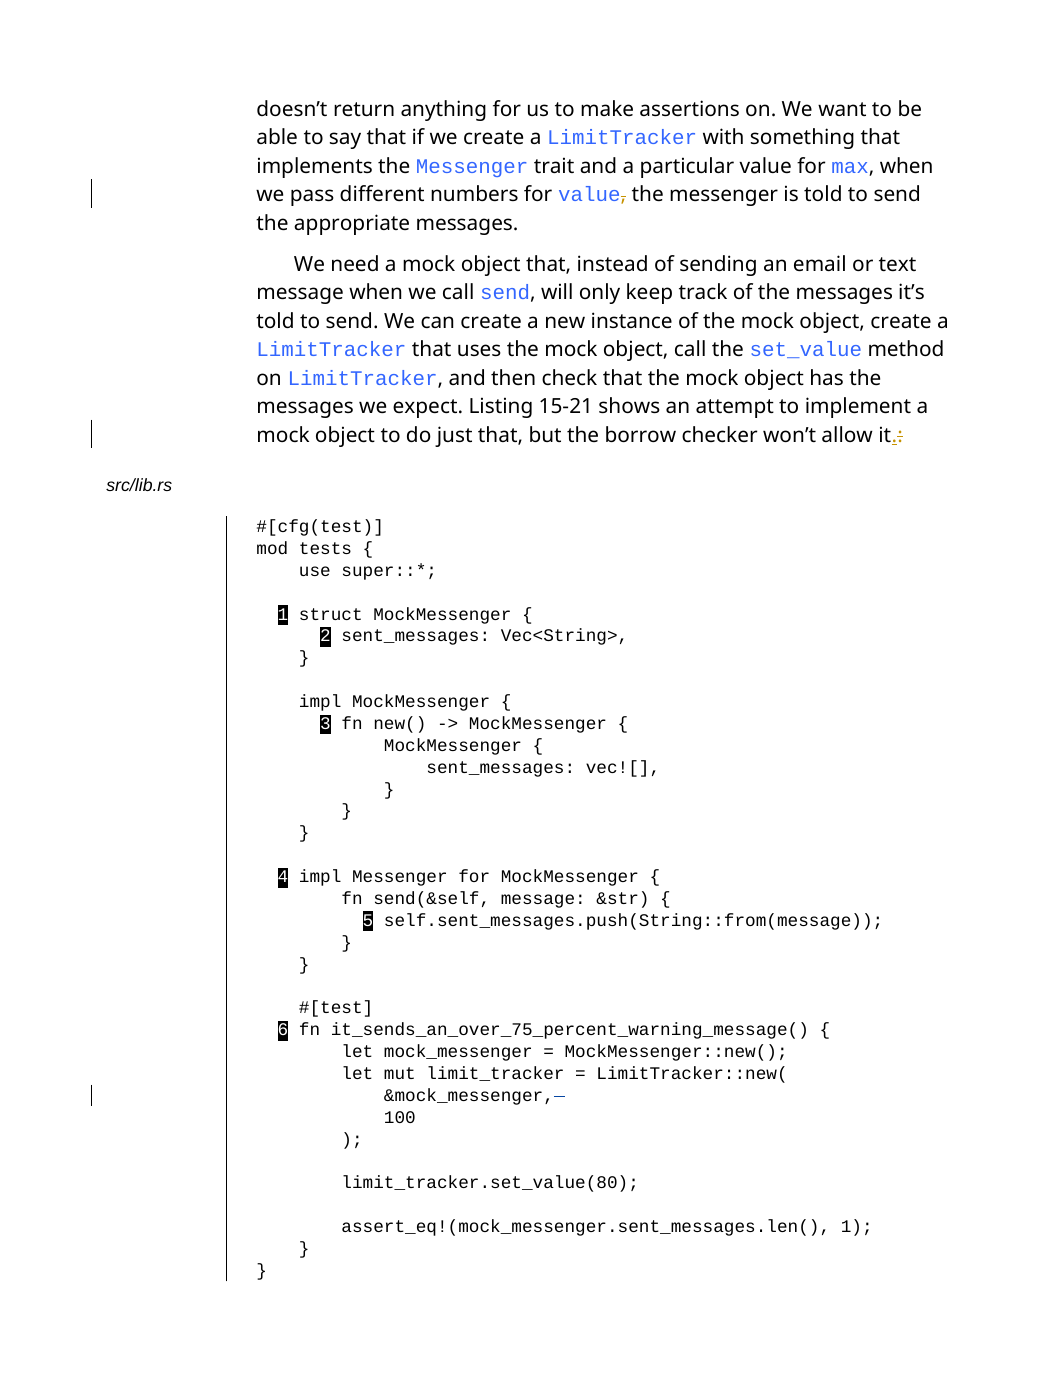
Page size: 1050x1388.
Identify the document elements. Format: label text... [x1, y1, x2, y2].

text } [227, 1259, 950, 1281]
text } [227, 800, 950, 822]
text src/lib.rs [106, 473, 950, 495]
text impl MockMessenger { [227, 691, 950, 713]
text 100 [227, 1106, 950, 1128]
text use super::*; [227, 559, 950, 581]
text We need a mock object that, instead of sending an email or text message when we call send, will only keep track of the messages it’s told to send. We can create a new instance of the mock object, create a LimitTracker that uses the mock object, call the set_value method on LimitTracker, and then check that the mock object has the messages we expect. Listing 15-21 shows an attempt to implement a mock object to do just that, but the borrow checker won’t allow it [256, 249, 950, 448]
text } [227, 931, 950, 953]
text limit_tracker.set_value(80); [227, 1172, 950, 1194]
text let mock_messenger = MockMessenger::new(); [227, 1041, 950, 1063]
text 1 struct MockMessenger { [227, 603, 950, 625]
text 4 impl Messenger for MockMessenger { [227, 866, 950, 888]
text } [227, 1238, 950, 1259]
text #[test] [227, 997, 950, 1019]
text } [227, 822, 950, 844]
text let mut limit_tracker = LimitTracker::new( [227, 1063, 950, 1084]
text MockMessenger { [227, 734, 950, 756]
text 2 sent_messages: Vec<String>, [227, 625, 950, 647]
text fn send(&self, message: &str) { [227, 888, 950, 909]
text sent_messages: vec![], [227, 756, 950, 778]
text 6 fn it_sends_an_over_75_percent_warning_message() { [227, 1019, 950, 1041]
text ); [227, 1128, 950, 1150]
text } [227, 953, 950, 975]
text assert_eq!(mock_messenger.sent_messages.len(), 1); [227, 1216, 950, 1238]
text 3 fn new() -> MockMessenger { [227, 713, 950, 734]
text 5 self.sent_messages.push(String::from(message)); [227, 909, 950, 931]
text } [227, 778, 950, 800]
text } [227, 647, 950, 669]
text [256, 94, 950, 236]
text mod tests { [227, 538, 950, 559]
text #[cfg(test)] [227, 516, 950, 538]
text &mock_messenger, [227, 1084, 950, 1106]
